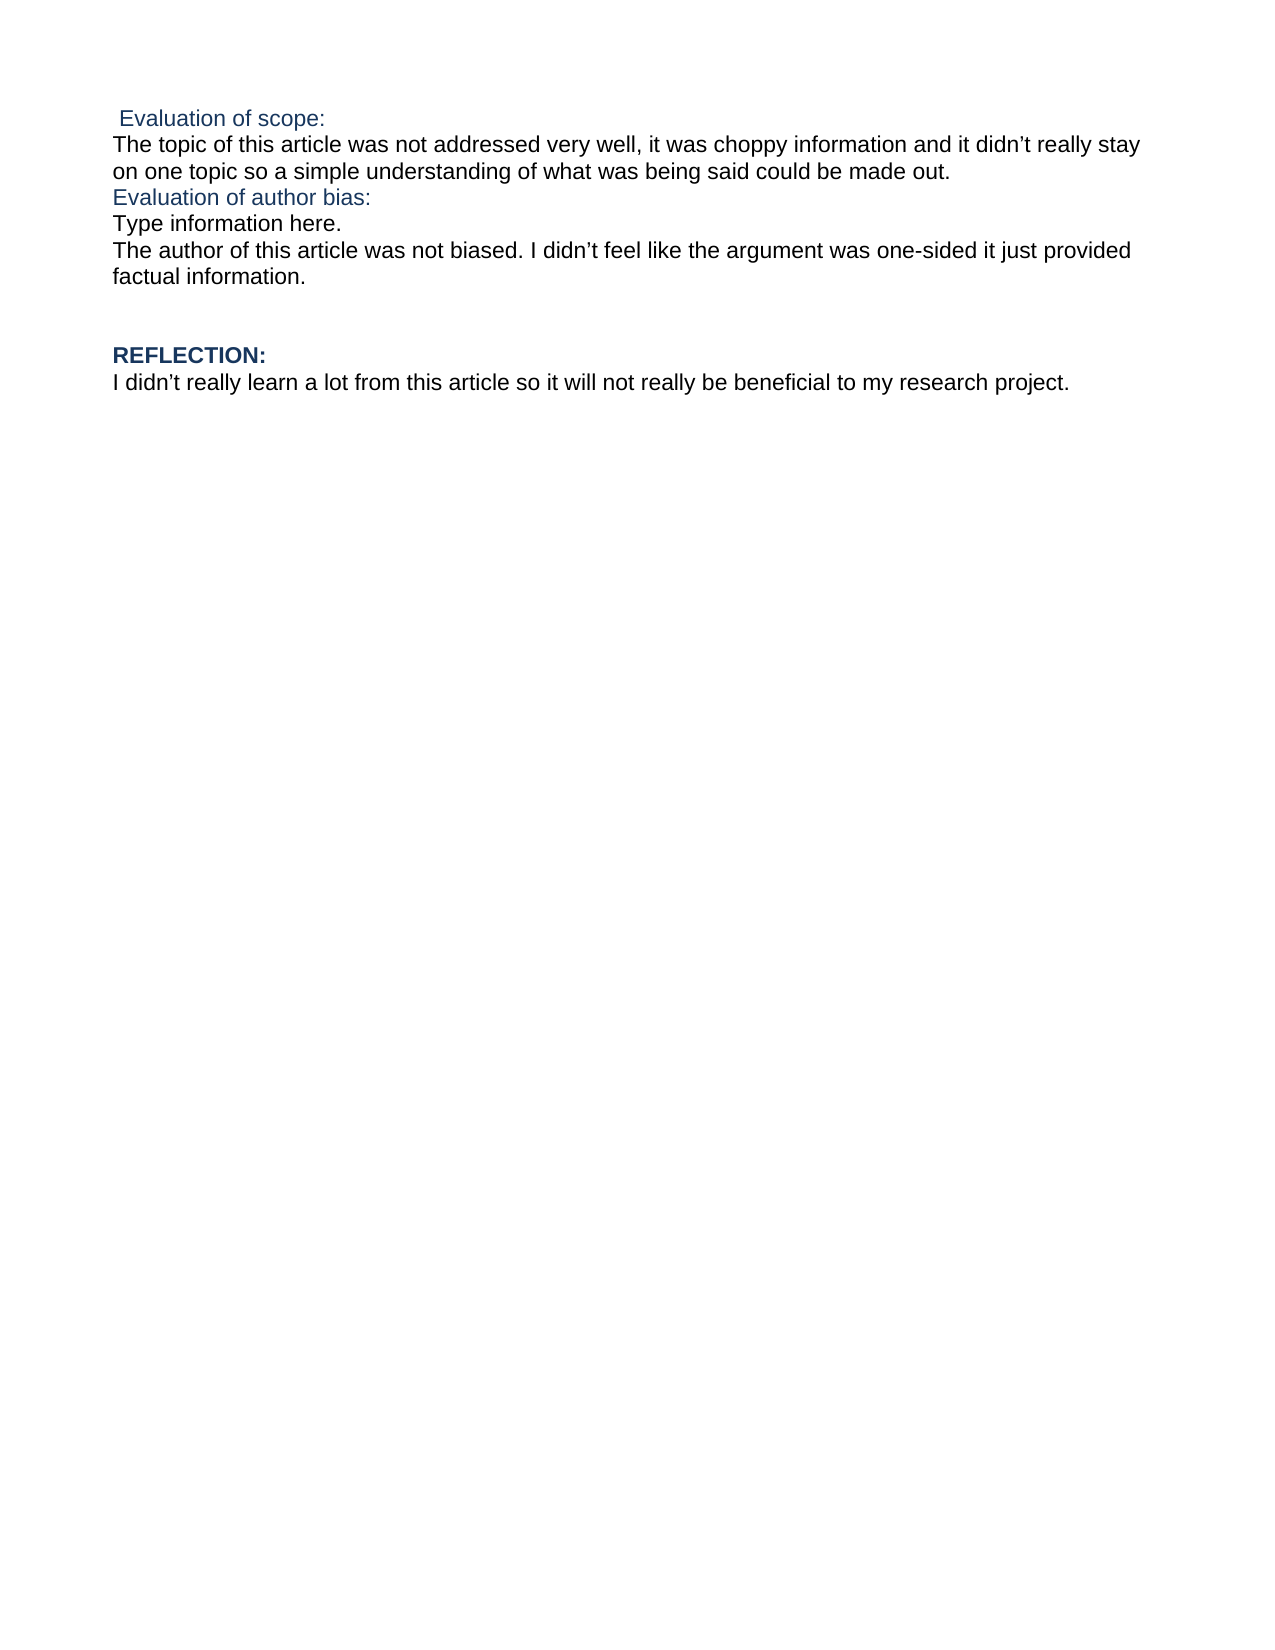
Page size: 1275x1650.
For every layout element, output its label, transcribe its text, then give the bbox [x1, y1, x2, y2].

text The author of this article was not biased. I didn’t feel like the argument was one-sided it just provided factual information. [112, 237, 1162, 289]
text I didn’t really learn a lot from this article so it will not really be beneficial to my research project. [112, 368, 1162, 395]
text Evaluation of scope: [112, 105, 1162, 131]
text REFLECTION: [112, 342, 1162, 368]
text Evaluation of author bias: [112, 184, 1162, 210]
text Type information here. [112, 210, 1162, 237]
text The topic of this article was not addressed very well, it was choppy information and it didn’t really stay on one topic so a simple understanding of what was being said could be made out. [112, 131, 1162, 184]
